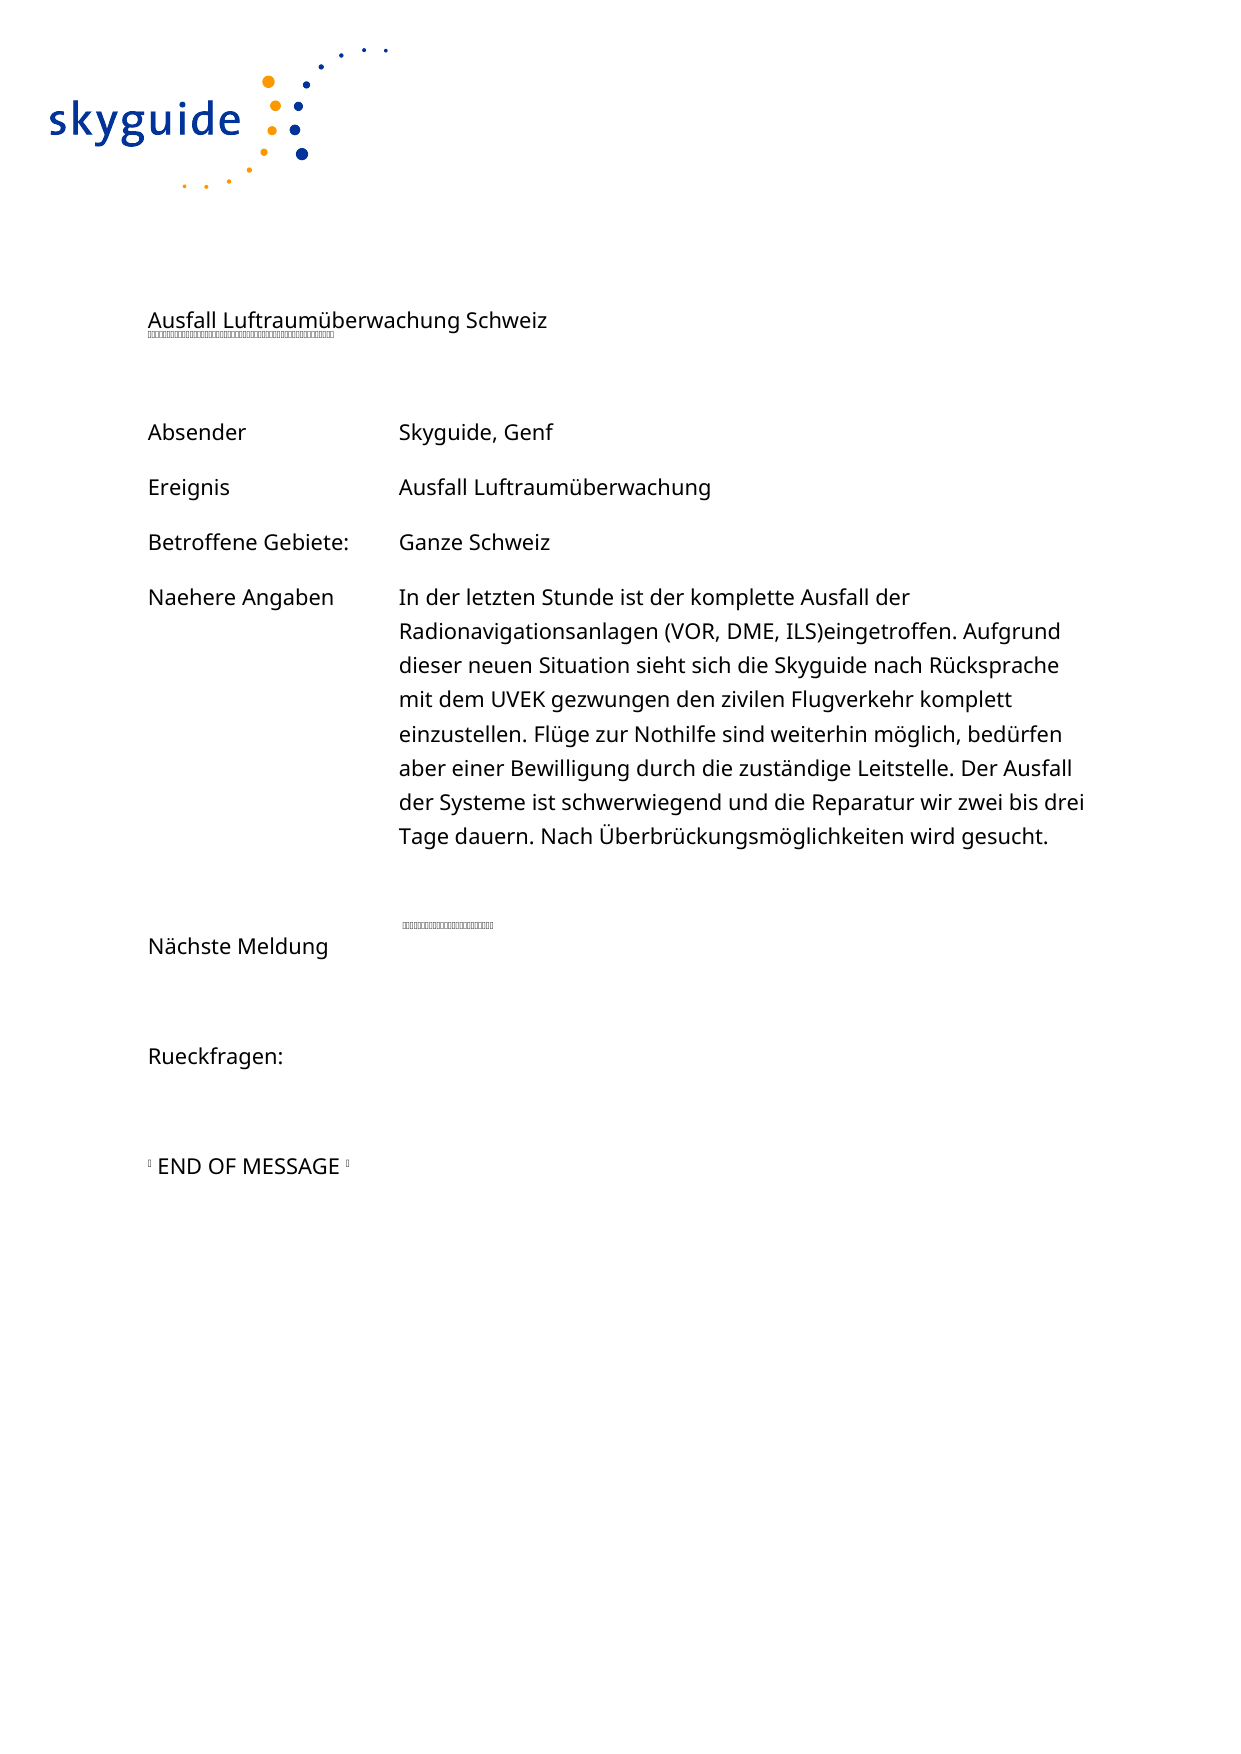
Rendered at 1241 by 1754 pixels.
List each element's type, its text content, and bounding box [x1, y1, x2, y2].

text Ereignis Ausfall Luftraumüberwachung [148, 472, 1093, 502]
text Ausfall Luftraumüberwachung Schweiz [148, 305, 1093, 335]
text END OF MESSAGE [148, 1151, 1093, 1181]
text Betroffene Gebiete: Ganze Schweiz [148, 527, 1093, 557]
picture [50, 48, 388, 189]
text Naehere Angaben In der letzten Stunde ist der komplette Ausfall der Radionavigationsanlagen (VOR, DME, ILS)eingetroffen. Aufgrund dieser neuen Situation sieht sich die Skyguide nach Rücksprache mit dem UVEK gezwungen den zivilen Flugverkehr komplett einzustellen. Flüge zur Nothilfe sind weiterhin möglich, bedürfen aber einer Bewilligung durch die zuständige Leitstelle. Der Ausfall der Systeme ist schwerwiegend und die Reparatur wir zwei bis drei Tage dauern. Nach Überbrückungsmöglichkeiten wird gesucht. [148, 582, 1093, 851]
text Nächste Meldung [148, 931, 1093, 961]
text Rueckfragen: [148, 1041, 1093, 1071]
text Absender Skyguide, Genf [148, 417, 1093, 447]
